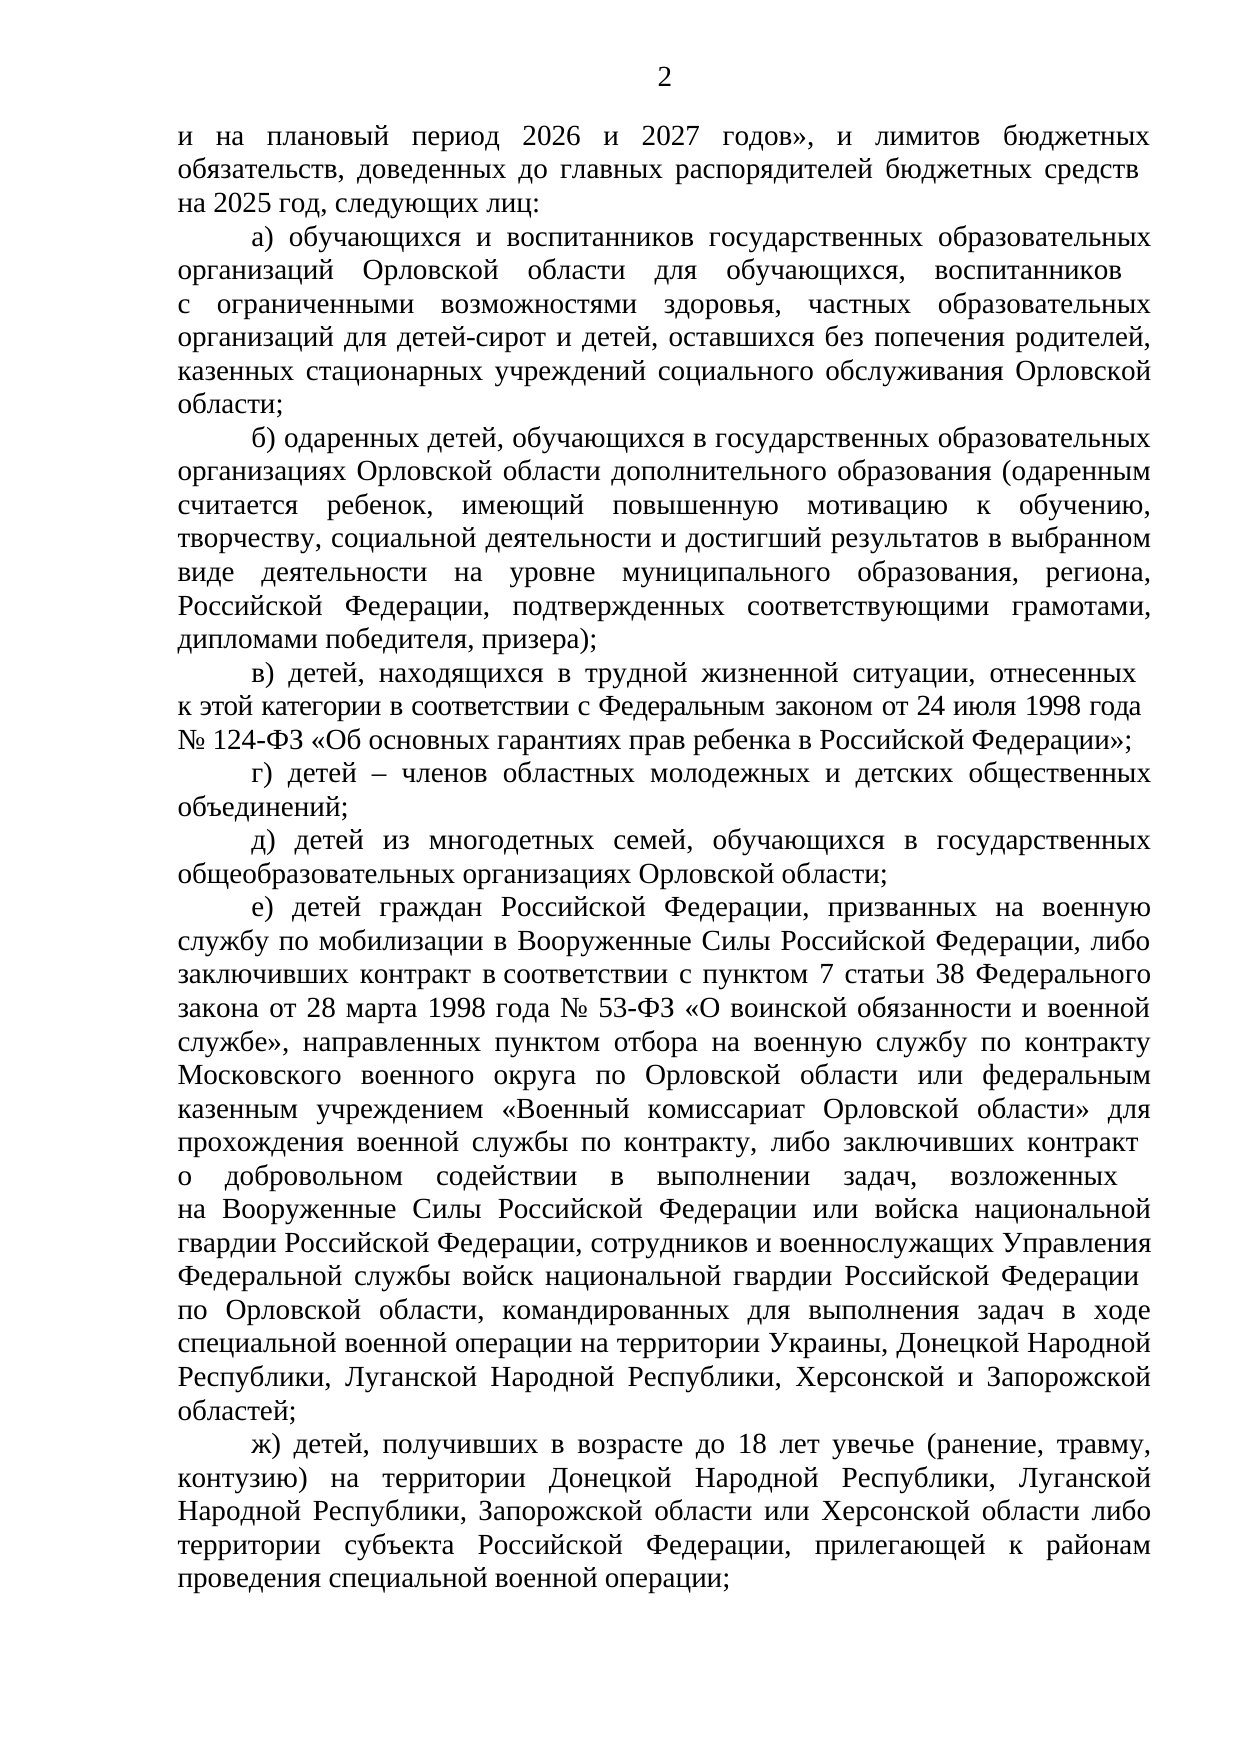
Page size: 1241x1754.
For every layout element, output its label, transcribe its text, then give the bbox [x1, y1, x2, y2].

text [177, 118, 1152, 219]
text ж) детей, получивших в возрасте до 18 лет увечье (ранение, травму, контузию) на территории Донецкой Народной Республики, Луганской Народной Республики, Запорожской области или Херсонской области либо территории субъекта Российской Федерации, прилегающей к районам проведения специальной военной операции; [177, 1426, 1152, 1594]
text б) одаренных детей, обучающихся в государственных образовательных организациях Орловской области дополнительного образования (одаренным считается ребенок, имеющий повышенную мотивацию к обучению, творчеству, социальной деятельности и достигший результатов в выбранном виде деятельности на уровне муниципального образования, региона, Российской Федерации, подтвержденных соответствующими грамотами, дипломами победителя, призера); [177, 420, 1152, 655]
text в) детей, находящихся в трудной жизненной ситуации, отнесенных к этой категории в соответствии с Федеральным законом от 24 июля 1998 года № 124-ФЗ «Об основных гарантиях прав ребенка в Российской Федерации»; [177, 655, 1152, 755]
text д) детей из многодетных семей, обучающихся в государственных общеобразовательных организациях Орловской области; [177, 822, 1152, 889]
text г) детей – членов областных молодежных и детских общественных объединений; [177, 755, 1152, 822]
text е) детей граждан Российской Федерации, призванных на военную службу по мобилизации в Вооруженные Силы Российской Федерации, либо заключивших контракт в соответствии с пунктом 7 статьи 38 Федерального закона от 28 марта 1998 года № 53-ФЗ «О воинской обязанности и военной службе», направленных пунктом отбора на военную службу по контракту Московского военного округа по Орловской области или федеральным казенным учреждением «Военный комиссариат Орловской области» для прохождения военной службы по контракту, либо заключивших контракт о добровольном содействии в выполнении задач, возложенных на Вооруженные Силы Российской Федерации или войска национальной гвардии Российской Федерации, сотрудников и военнослужащих Управления Федеральной службы войск национальной гвардии Российской Федерации по Орловской области, командированных для выполнения задач в ходе специальной военной операции на территории Украины, Донецкой Народной Республики, Луганской Народной Республики, Херсонской и Запорожской областей; [177, 889, 1152, 1426]
text а) обучающихся и воспитанников государственных образовательных организаций Орловской области для обучающихся, воспитанников с ограниченными возможностями здоровья, частных образовательных организаций для детей-сирот и детей, оставшихся без попечения родителей, казенных стационарных учреждений социального обслуживания Орловской области; [177, 219, 1152, 420]
